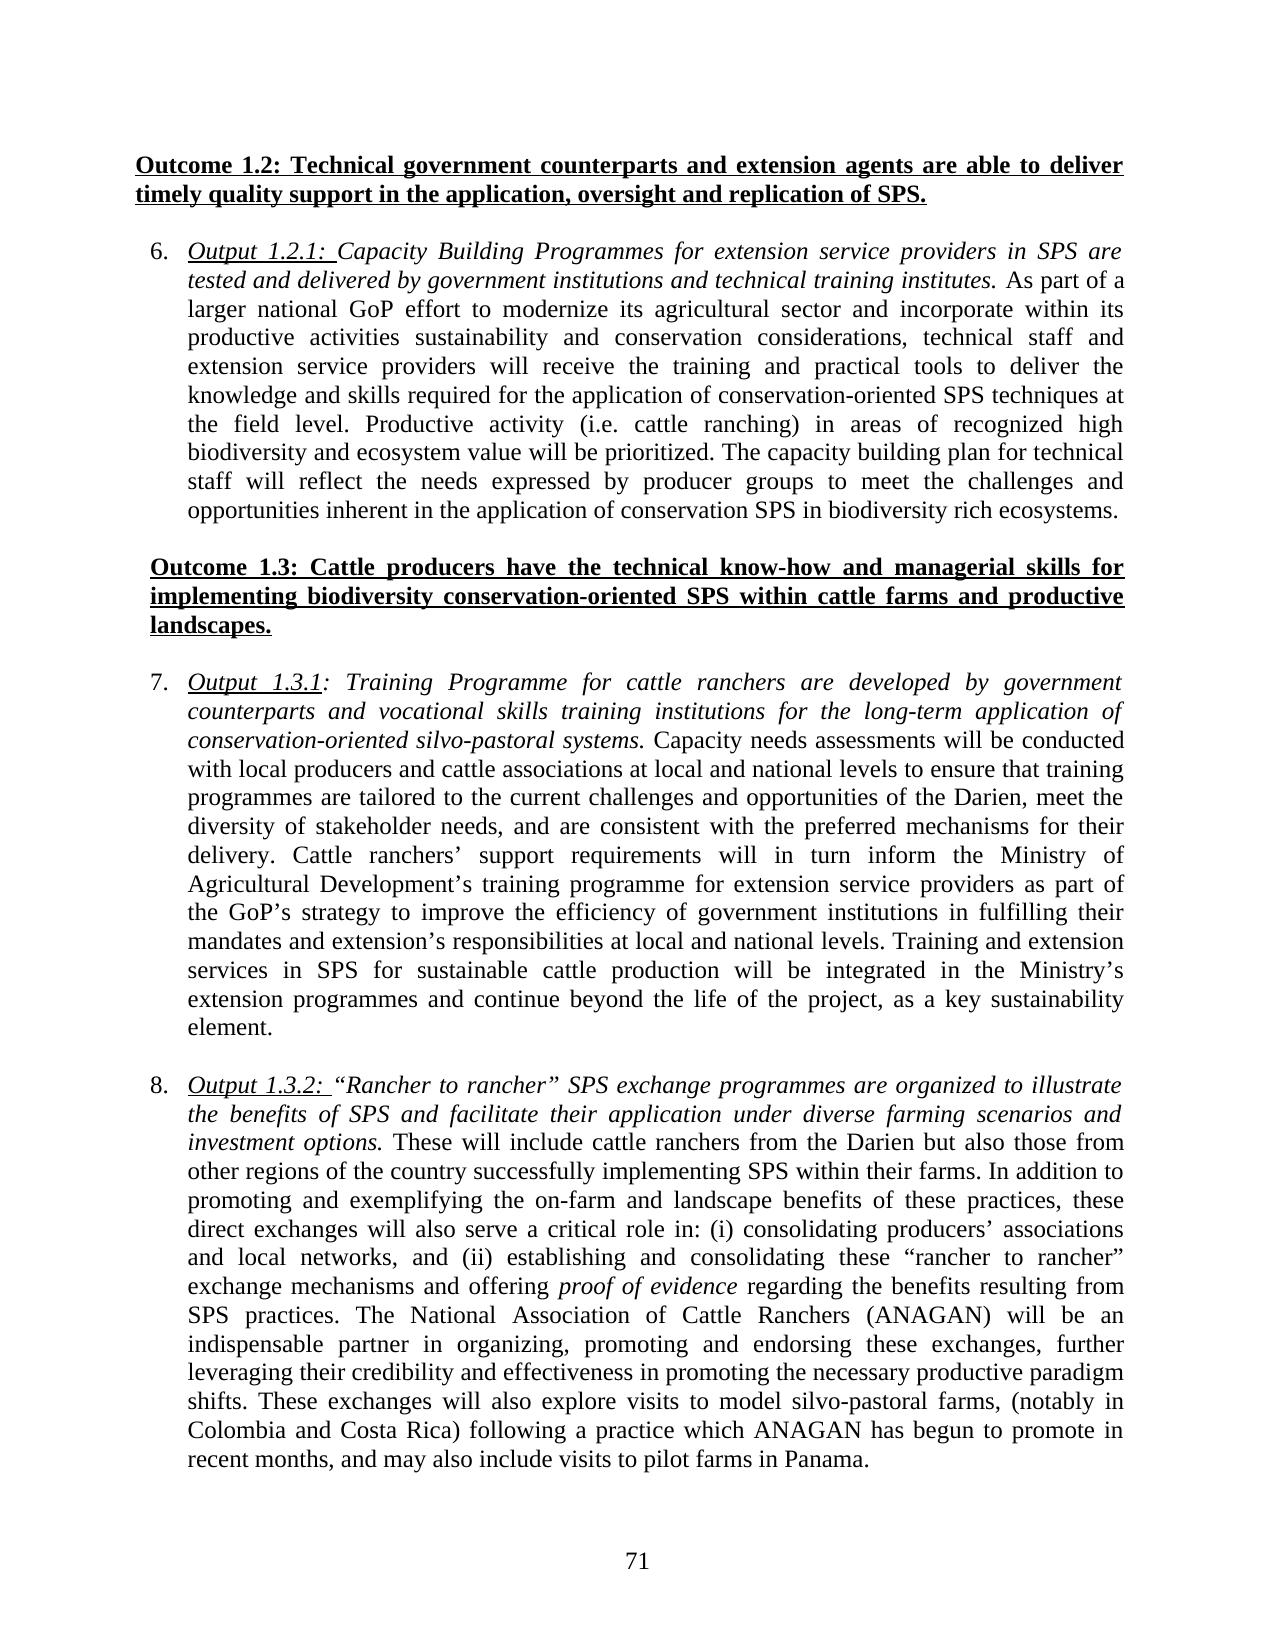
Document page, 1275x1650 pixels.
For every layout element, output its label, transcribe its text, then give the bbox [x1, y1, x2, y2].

list Output 1.3.2: “Rancher to rancher” SPS exchange programmes are organized to illustrate the benefits of SPS and facilitate their application under diverse farming scenarios and investment options. These will include cattle ranchers from the Darien but also those from other regions of the country successfully implementing SPS within their farms. In addition to promoting and exemplifying the on-farm and landscape benefits of these practices, these direct exchanges will also serve a critical role in: (i) consolidating producers’ associations and local networks, and (ii) establishing and consolidating these “rancher to rancher” exchange mechanisms and offering proof of evidence regarding the benefits resulting from SPS practices. The National Association of Cattle Ranchers (ANAGAN) will be an indispensable partner in organizing, promoting and endorsing these exchanges, further leveraging their credibility and effectiveness in promoting the necessary productive paradigm shifts. These exchanges will also explore visits to model silvo-pastoral farms, (notably in Colombia and Costa Rica) following a practice which ANAGAN has begun to promote in recent months, and may also include visits to pilot farms in Panama. [150, 1070, 1125, 1472]
list Outcome 1.3: Cattle producers have the technical know-how and managerial skills for implementing biodiversity conservation-oriented SPS within cattle farms and productive landscapes. [150, 552, 1125, 577]
text Outcome 1.2: Technical government counterparts and extension agents are able to deliver timely quality support in the application, oversight and replication of SPS. [135, 150, 1125, 207]
list Output 1.2.1: Capacity Building Programmes for extension service providers in SPS are tested and delivered by government institutions and technical training institutes. As part of a larger national GoP effort to modernize its agricultural sector and incorporate within its productive activities sustainability and conservation considerations, technical staff and extension service providers will receive the training and practical tools to deliver the knowledge and skills required for the application of conservation-oriented SPS techniques at the field level. Productive activity (i.e. cattle ranching) in areas of recognized high biodiversity and ecosystem value will be prioritized. The capacity building plan for technical staff will reflect the needs expressed by producer groups to meet the challenges and opportunities inherent in the application of conservation SPS in biodiversity rich ecosystems. [150, 236, 1125, 524]
list Outcome 1.3: Cattle producers have the technical know-how and managerial skills for implementing biodiversity conservation-oriented SPS within cattle farms and productive landscapes. [150, 608, 1125, 639]
list Output 1.3.1: Training Programme for cattle ranchers are developed by government counterparts and vocational skills training institutions for the long-term application of conservation-oriented silvo-pastoral systems. Capacity needs assessments will be conducted with local producers and cattle associations at local and national levels to ensure that training programmes are tailored to the current challenges and opportunities of the Darien, meet the diversity of stakeholder needs, and are consistent with the preferred mechanisms for their delivery. Cattle ranchers’ support requirements will in turn inform the Ministry of Agricultural Development’s training programme for extension service providers as part of the GoP’s strategy to improve the efficiency of government institutions in fulfilling their mandates and extension’s responsibilities at local and national levels. Training and extension services in SPS for sustainable cattle production will be integrated in the Ministry’s extension programmes and continue beyond the life of the project, as a key sustainability element. [150, 667, 1125, 1041]
list Outcome 1.3: Cattle producers have the technical know-how and managerial skills for implementing biodiversity conservation-oriented SPS within cattle farms and productive landscapes. [150, 579, 1125, 606]
